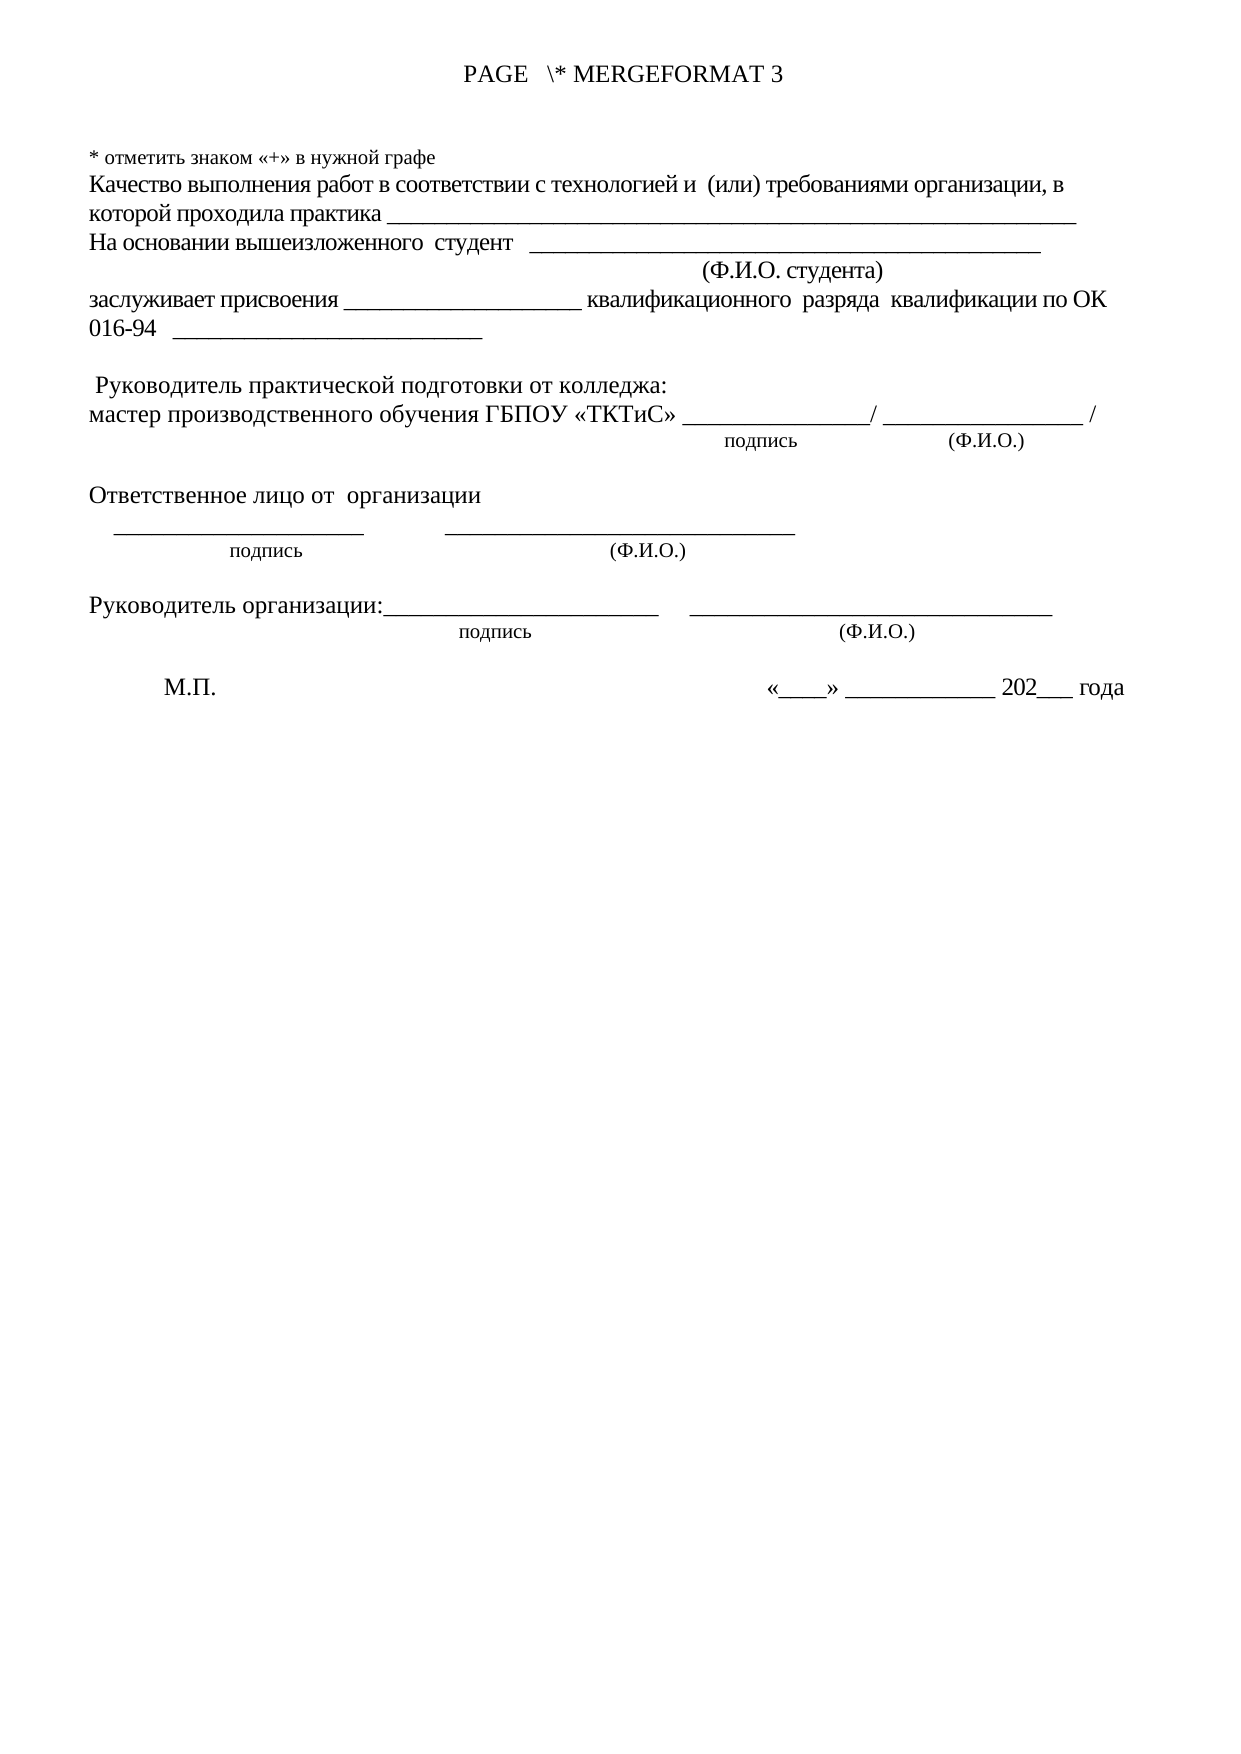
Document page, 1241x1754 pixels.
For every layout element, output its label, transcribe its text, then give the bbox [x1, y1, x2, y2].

text подпись (Ф.И.О.) [89, 428, 1152, 452]
text На основании вышеизложенного студент ___________________________________________ [89, 227, 1152, 256]
text * отметить знаком «+» в нужной графе [89, 145, 1152, 169]
text М.П. «____» ____________ 202___ года [89, 672, 1152, 701]
text Ответственное лицо от организации [89, 480, 1152, 509]
text подпись (Ф.И.О.) [89, 619, 1152, 643]
text Качество выполнения работ в соответствии с технологией и (или) требованиями организации, в которой проходила практика __________________________________________________________ [89, 169, 1152, 227]
text ____________________ ____________________________ [89, 509, 1152, 538]
text Руководитель практической подготовки от колледжа: [89, 371, 1152, 399]
text подпись (Ф.И.О.) [89, 538, 1152, 562]
text мастер производственного обучения ГБПОУ «ТКТиС» _______________/ ________________ / [89, 399, 1152, 428]
text Руководитель организации:______________________ _____________________________ [89, 591, 1152, 619]
text (Ф.И.О. студента) [89, 256, 1152, 284]
text заслуживает присвоения ____________________ квалификационного разряда квалификации по ОК 016-94 __________________________ [89, 284, 1152, 342]
